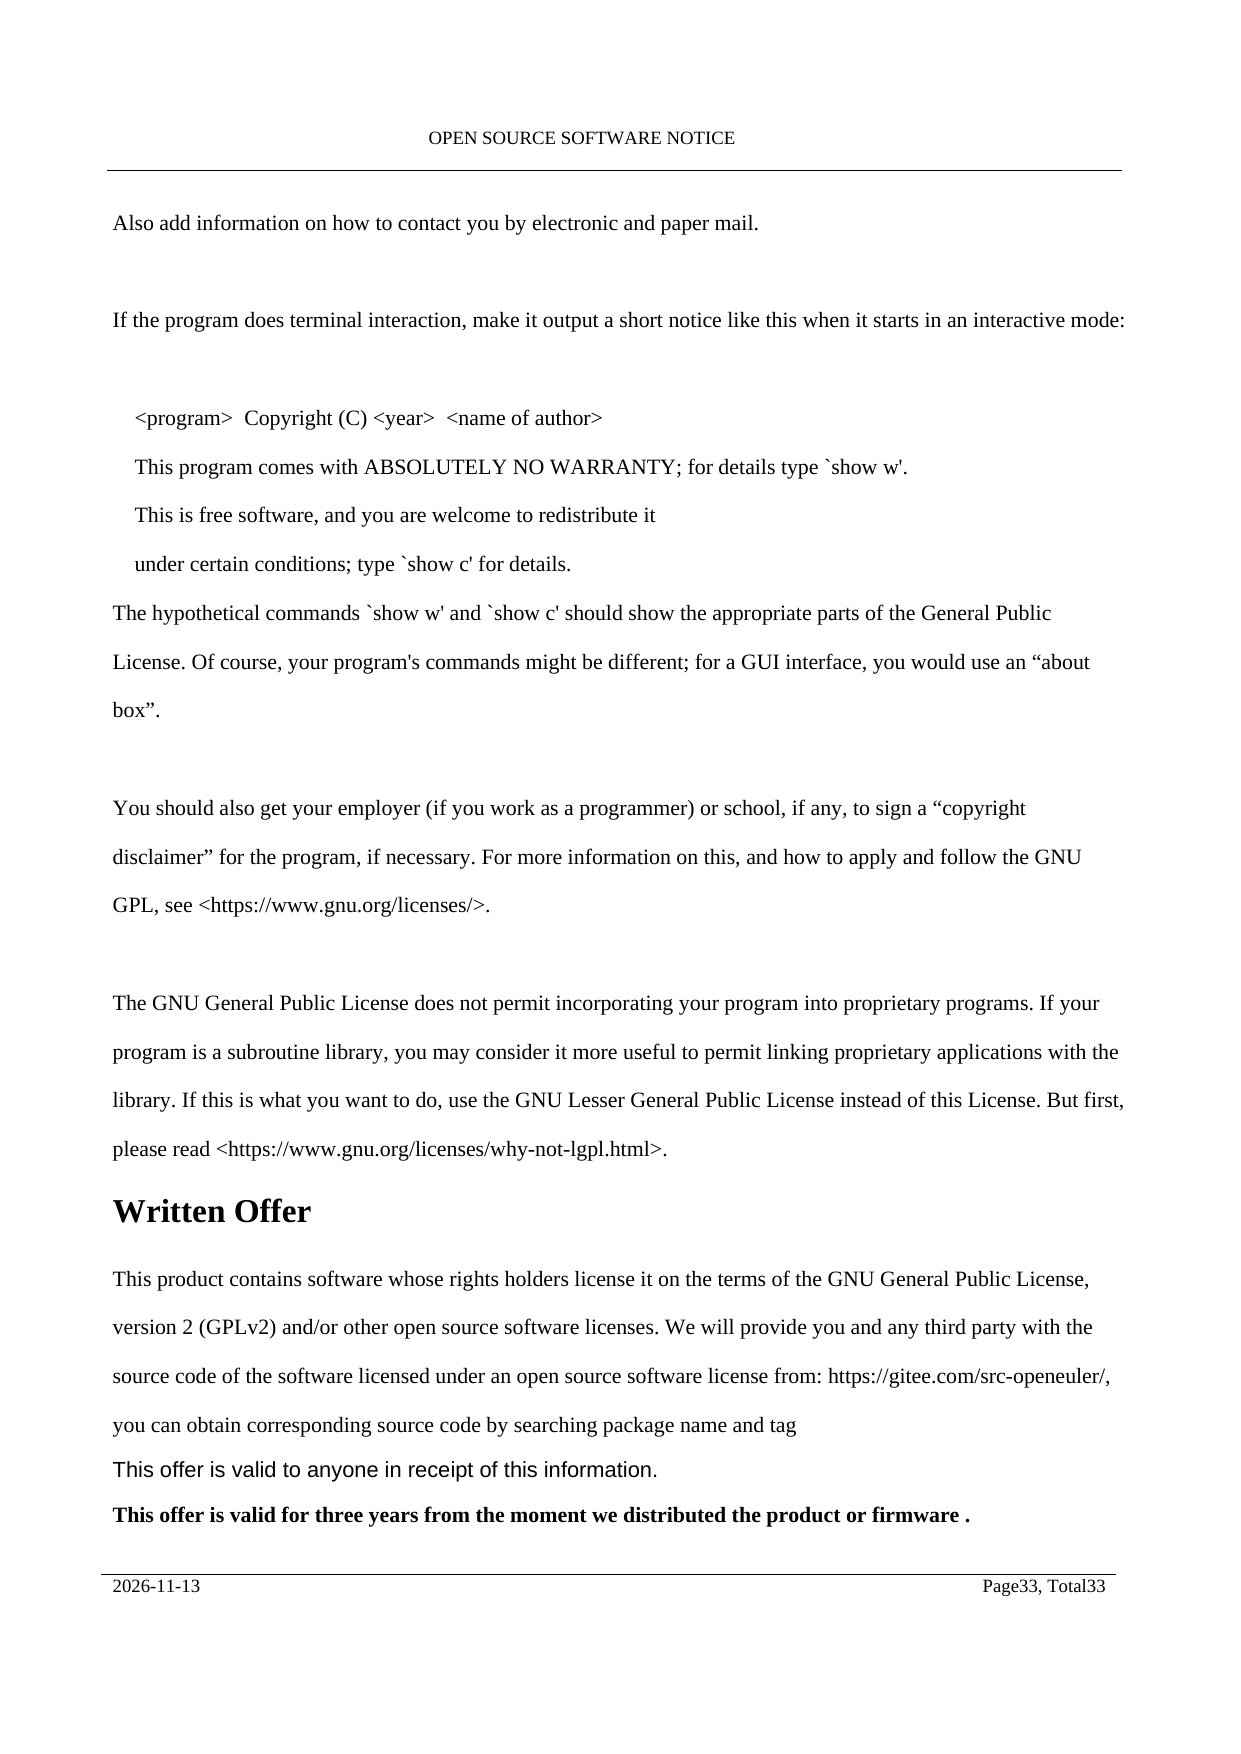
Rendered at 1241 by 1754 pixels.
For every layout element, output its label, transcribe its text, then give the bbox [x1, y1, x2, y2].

text This product contains software whose rights holders license it on the terms of the GNU General Public License, version 2 (GPLv2) and/or other open source software licenses. We will provide you and any third party with the source code of the software licensed under an open source software license from: https://gitee.com/src-openeuler/, you can obtain corresponding source code by searching package name and tag [112, 1262, 1128, 1441]
text Written Offer [112, 1178, 1128, 1243]
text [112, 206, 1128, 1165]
text This offer is valid to anyone in receipt of this information. [112, 1453, 1128, 1486]
text This offer is valid for three years from the moment we distributed the product or firmware . [112, 1498, 1128, 1531]
